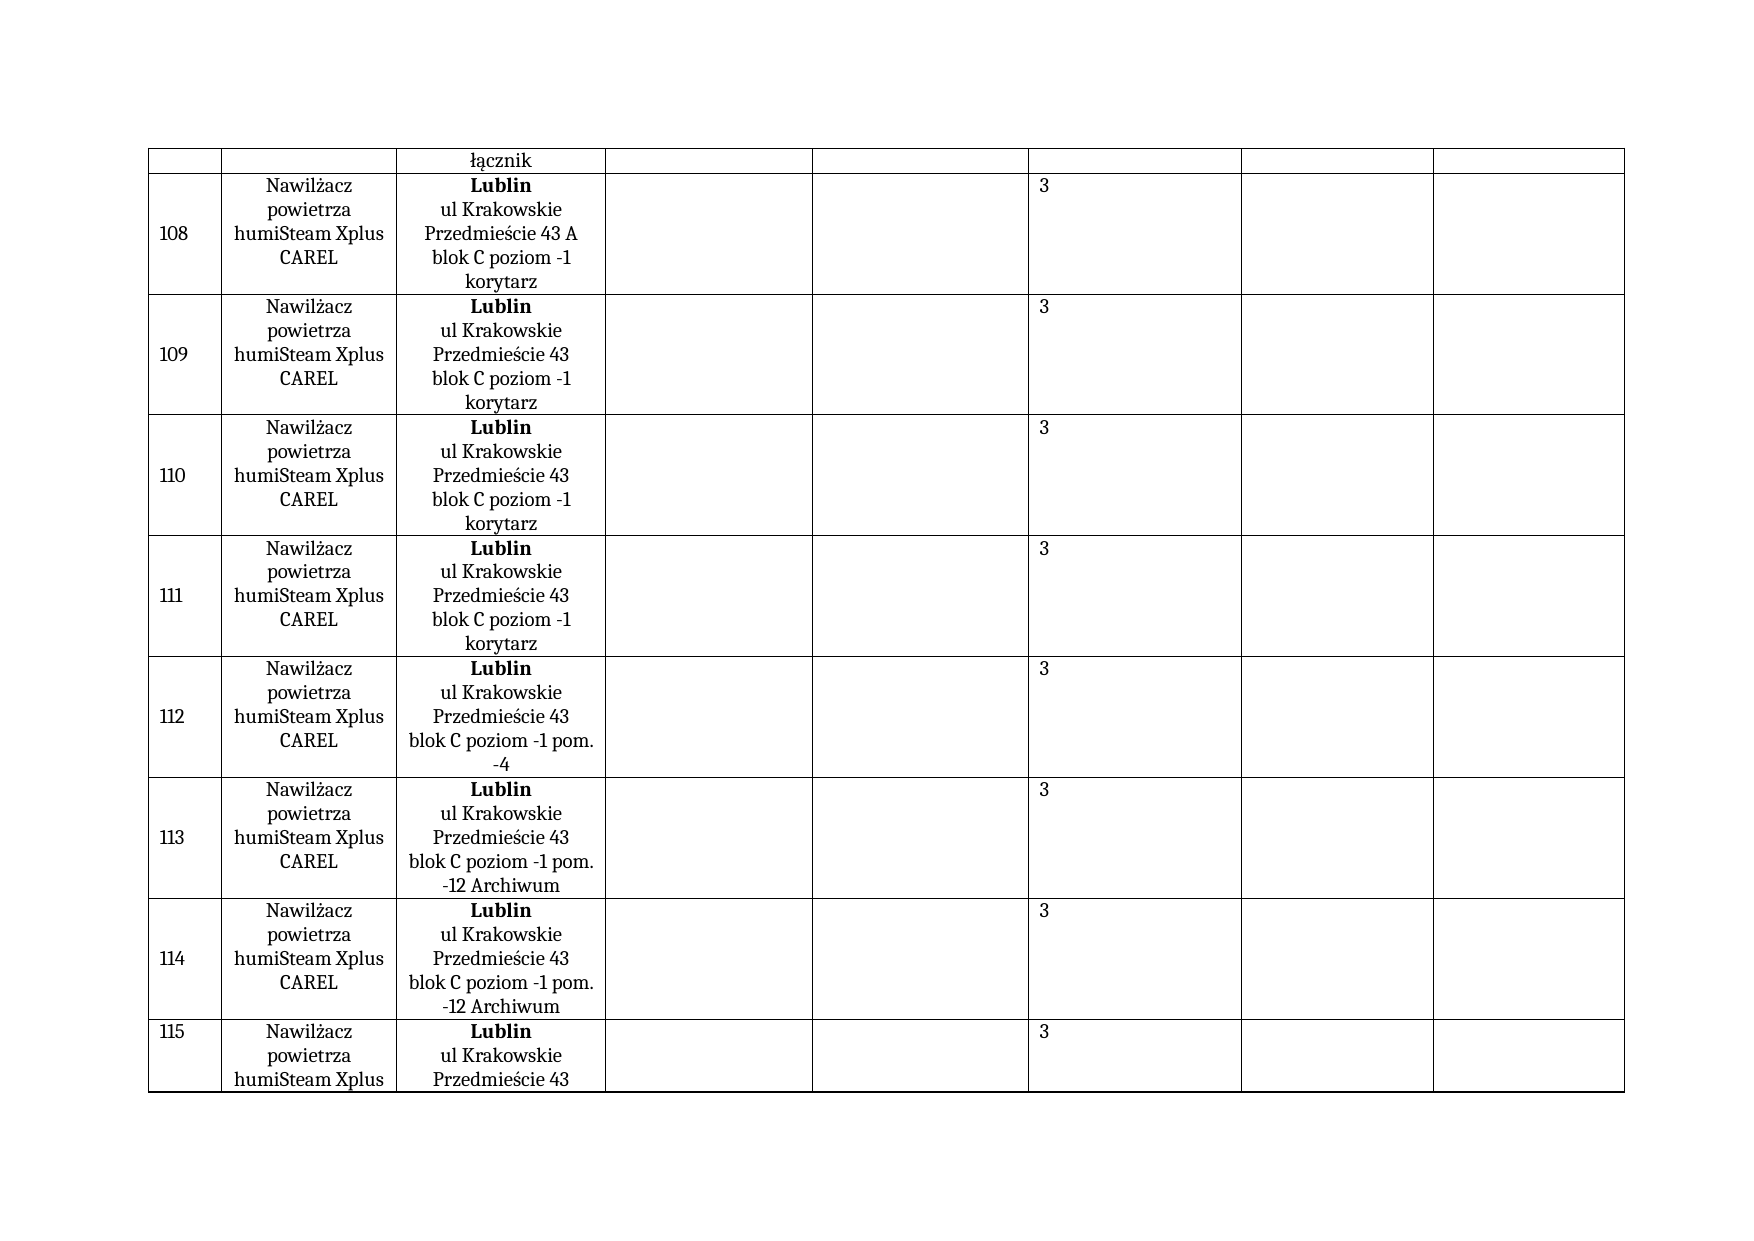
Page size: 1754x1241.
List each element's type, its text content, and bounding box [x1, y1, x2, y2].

table_cell [606, 415, 812, 535]
table_cell [813, 295, 1028, 414]
table_cell [606, 149, 812, 173]
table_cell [397, 1020, 605, 1091]
table_cell [1242, 295, 1433, 414]
table_cell [1434, 174, 1624, 293]
table_cell 3 [1029, 899, 1241, 1018]
table_cell Nawilżacz powietrza humiSteam Xplus CAREL [222, 415, 396, 535]
table_cell Lublin ul Krakowskie Przedmieście 43 blok C poziom -1 korytarz [397, 536, 605, 656]
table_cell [222, 149, 396, 173]
table_cell 3 [1029, 778, 1241, 898]
table_cell [813, 536, 1028, 656]
table_cell Lublin ul Krakowskie Przedmieście 43 blok C poziom -1 pom. -4 [397, 657, 605, 777]
table_cell [1434, 536, 1624, 656]
table_cell 3 [1029, 149, 1241, 173]
table_cell Lublin ul Krakowskie Przedmieście 43 blok C poziom -1 korytarz [397, 295, 605, 414]
table_cell [606, 295, 812, 414]
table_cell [397, 899, 605, 1018]
table_cell Nawilżacz powietrza humiSteam Xplus CAREL [222, 778, 396, 898]
table_cell [813, 657, 1028, 777]
table_cell Lublin ul Krakowskie Przedmieście 43 A blok C poziom -1 korytarz [397, 174, 605, 293]
table_cell 3 [1029, 1020, 1241, 1091]
table_cell 3 [1029, 536, 1241, 656]
table_cell [1434, 149, 1624, 173]
table_cell [606, 1020, 812, 1091]
table_cell [1434, 899, 1624, 1018]
table_cell [149, 778, 221, 898]
table_cell [606, 174, 812, 293]
table_cell [149, 295, 221, 414]
table_cell [813, 899, 1028, 1018]
table_cell [1434, 657, 1624, 777]
table_cell 3 [1029, 295, 1241, 414]
table_cell [813, 415, 1028, 535]
table_cell Lublin ul Krakowskie Przedmieście 43 blok C poziom -1 korytarz [397, 415, 605, 535]
table_cell [149, 415, 221, 535]
table_cell [1434, 1020, 1624, 1091]
table_cell [149, 174, 221, 293]
table_cell [606, 536, 812, 656]
table_cell [813, 1020, 1028, 1091]
table_cell [149, 657, 221, 777]
table_cell [813, 174, 1028, 293]
table_cell [1242, 899, 1433, 1018]
table_cell [1434, 778, 1624, 898]
table_cell [149, 1020, 221, 1091]
table_cell [1242, 1020, 1433, 1091]
table_cell [1242, 149, 1433, 173]
table_cell [1242, 415, 1433, 535]
table_cell [149, 899, 221, 1018]
table_cell Nawilżacz powietrza humiSteam Xplus CAREL [222, 174, 396, 293]
table_cell [149, 149, 221, 173]
table_cell [149, 536, 221, 656]
table_cell Nawilżacz powietrza humiSteam Xplus CAREL [222, 657, 396, 777]
table_cell 3 [1029, 657, 1241, 777]
table_cell [606, 778, 812, 898]
table_cell [1434, 415, 1624, 535]
table_cell Nawilżacz powietrza humiSteam Xplus CAREL [222, 536, 396, 656]
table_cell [222, 899, 396, 1018]
table_cell [606, 899, 812, 1018]
table_cell [813, 778, 1028, 898]
table_cell [1242, 536, 1433, 656]
table_cell [1242, 657, 1433, 777]
table_cell [813, 149, 1028, 173]
table_cell [1242, 174, 1433, 293]
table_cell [397, 149, 605, 173]
table_cell [1242, 778, 1433, 898]
table_cell [606, 657, 812, 777]
table_cell 3 [1029, 174, 1241, 293]
table_cell Nawilżacz powietrza humiSteam Xplus CAREL [222, 295, 396, 414]
table_cell 3 [1029, 415, 1241, 535]
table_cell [222, 1020, 396, 1091]
table_cell [1434, 295, 1624, 414]
table_cell Lublin ul Krakowskie Przedmieście 43 blok C poziom -1 pom. -12 Archiwum [397, 778, 605, 898]
